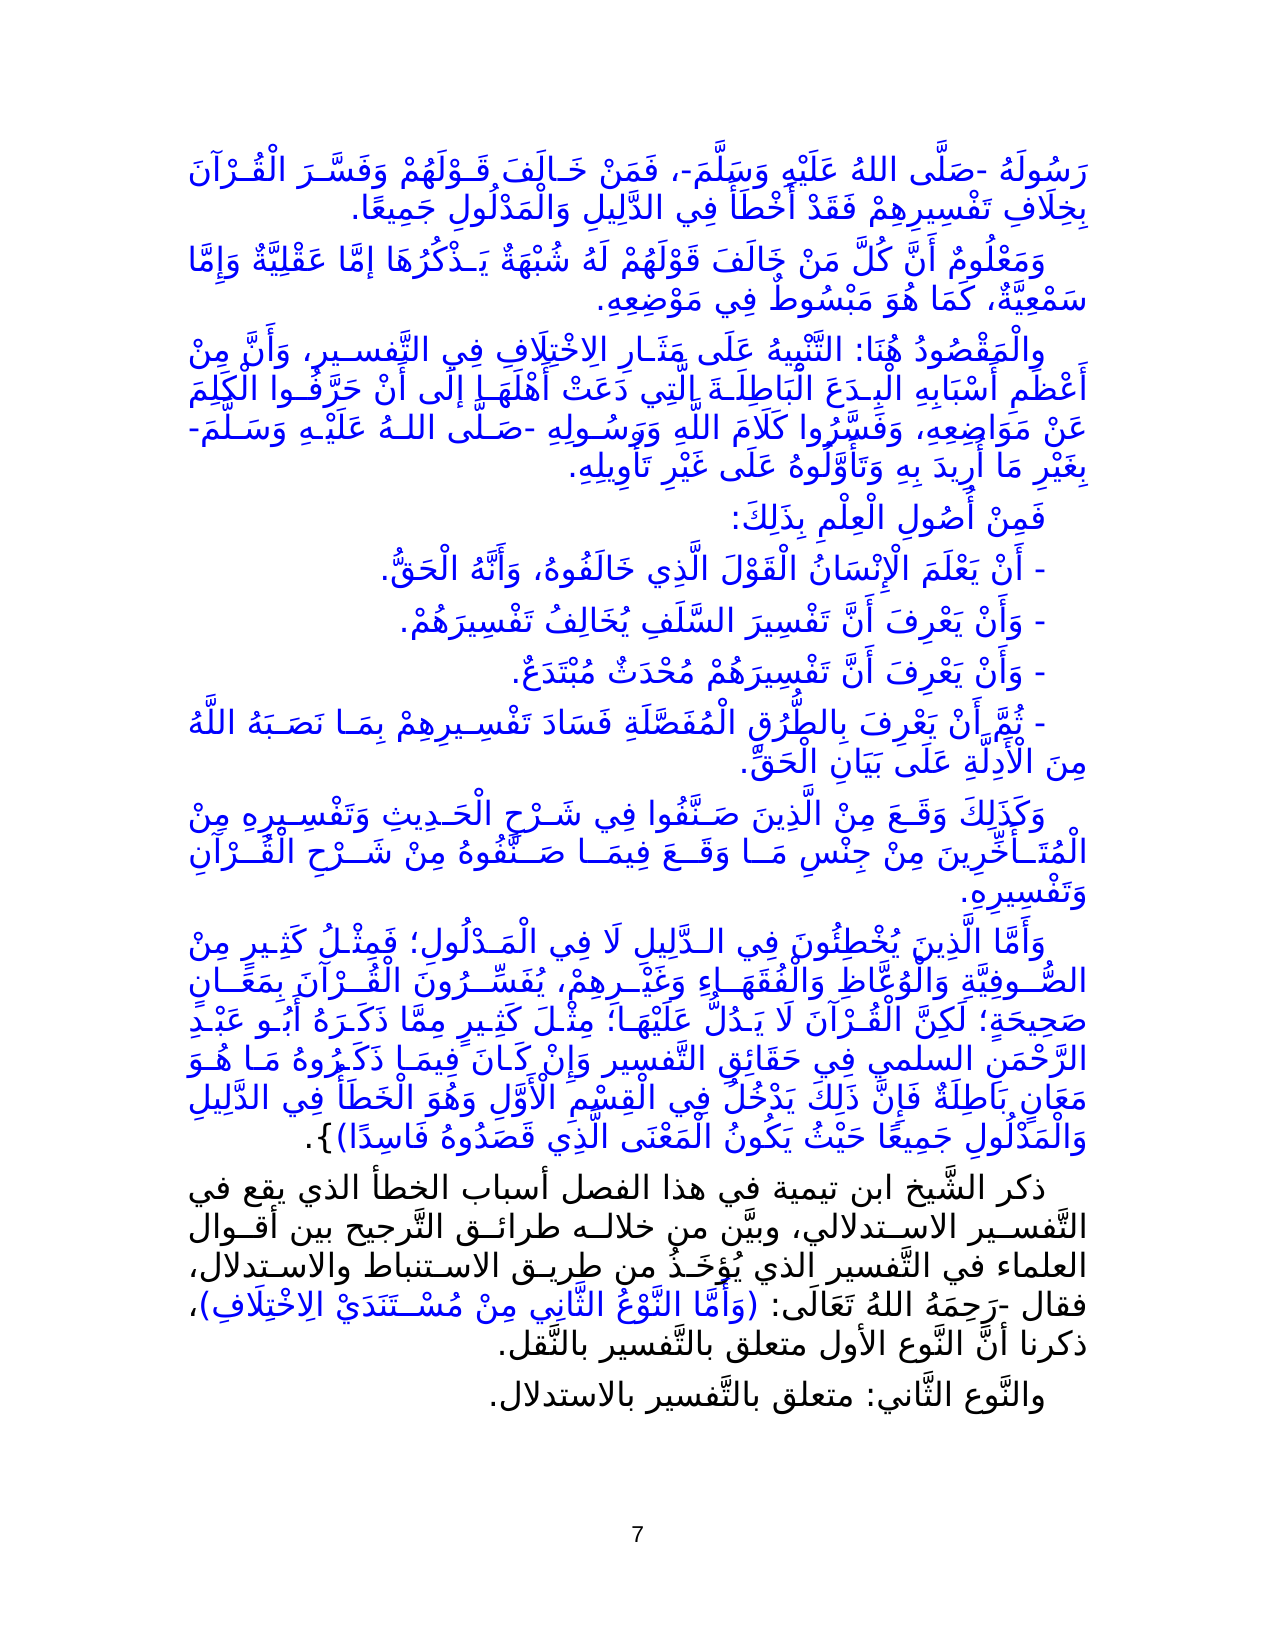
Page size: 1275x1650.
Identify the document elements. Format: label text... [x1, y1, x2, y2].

text وَأَمَّا الَّذِينَ يُخْطِئُونَ فِي الدَّلِيلِ لَا فِي الْمَدْلُولِ؛ فَمِثْلُ كَثِيرٍ مِنْ الصُّوفِيَّةِ وَالْوُعَّاظِ وَالْفُقَهَاءِ وَغَيْرِهِمْ، يُفَسِّرُونَ الْقُرْآنَ بِمَعَانٍ صَحِيحَةٍ؛ لَكِنَّ الْقُرْآنَ لَا يَدُلُّ عَلَيْهَا؛ مِثْلَ كَثِيرٍ مِمَّا ذَكَرَهُ أَبُو عَبْدِ الرَّحْمَنِ السلمي فِي حَقَائِقِ التَّفسير وَإِنْ كَانَ فِيمَا ذَكَرُوهُ مَا هُوَ مَعَانٍ بَاطِلَةٌ فَإِنَّ ذَلِكَ يَدْخُلُ فِي الْقِسْمِ الْأَوَّلِ وَهُوَ الْخَطَأُ فِي الدَّلِيلِ وَالْمَدْلُولِ جَمِيعًا حَيْثُ يَكُونُ الْمَعْنَى الَّذِي قَصَدُوهُ فَاسِدًا)}. [187, 923, 1087, 1156]
text - ثُمَّ أَنْ يَعْرِفَ بِالطُّرُقِ الْمُفَصَّلَةِ فَسَادَ تَفْسِيرِهِمْ بِمَا نَصَبَهُ اللَّهُ مِنَ الْأَدِلَّةِ عَلَى بَيَانِ الْحَقِّ. [187, 704, 1087, 781]
text والْمَقْصُودُ هُنَا: التَّنْبِيهُ عَلَى مَثَارِ الِاخْتِلَافِ فِي التَّفسير، وَأَنَّ مِنْ أَعْظَمِ أَسْبَابِهِ الْبِدَعَ الْبَاطِلَةَ الَّتِي دَعَتْ أَهْلَهَا إلَى أَنْ حَرَّفُوا الْكَلِمَ عَنْ مَوَاضِعِهِ، وَفَسَّرُوا كَلَامَ اللَّهِ وَرَسُولِهِ -صَلَّى اللهُ عَلَيْهِ وَسَلَّمَ- بِغَيْرِ مَا أُرِيدَ بِهِ وَتَأَوَّلُوهُ عَلَى غَيْرِ تَأْوِيلِهِ. [187, 330, 1087, 486]
text - وَأَنْ يَعْرِفَ أَنَّ تَفْسِيرَهُمْ مُحْدَثٌ مُبْتَدَعٌ. [187, 652, 1087, 691]
text وَكَذَلِكَ وَقَعَ مِنْ الَّذِينَ صَنَّفُوا فِي شَرْحِ الْحَدِيثِ وَتَفْسِيرِهِ مِنْ الْمُتَأَخِّرِينَ مِنْ جِنْسِ مَا وَقَعَ فِيمَا صَنَّفُوهُ مِنْ شَرْحِ الْقُرْآنِ وَتَفْسِيرِهِ. [187, 794, 1087, 911]
text والنَّوع الثَّاني: متعلق بالتَّفسير بالاستدلال. [187, 1375, 1087, 1414]
text فَمِنْ أُصُولِ الْعِلْمِ بِذَلِكَ: [187, 498, 1087, 537]
text وَمَعْلُومٌ أَنَّ كُلَّ مَنْ خَالَفَ قَوْلَهُمْ لَهُ شُبْهَةٌ يَذْكُرُهَا إمَّا عَقْلِيَّةٌ وَإِمَّا سَمْعِيَّةٌ، كَمَا هُوَ مَبْسُوطٌ فِي مَوْضِعِهِ. [187, 240, 1087, 318]
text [187, 150, 1087, 228]
text - أَنْ يَعْلَمَ الْإِنْسَانُ الْقَوْلَ الَّذِي خَالَفُوهُ، وَأَنَّهُ الْحَقُّ. [187, 550, 1087, 588]
text - وَأَنْ يَعْرِفَ أَنَّ تَفْسِيرَ السَّلَفِ يُخَالِفُ تَفْسِيرَهُمْ. [187, 601, 1087, 640]
text ذكر الشَّيخ ابن تيمية في هذا الفصل أسباب الخطأ الذي يقع في التَّفسير الاستدلالي، وبيَّن من خلاله طرائق التَّرجيح بين أقوال العلماء في التَّفسير الذي يُؤخَذُ من طريق الاستنباط والاستدلال، فقال -رَحِمَهُ اللهُ تَعَالَى: (وَأَمَّا النَّوْعُ الثَّانِي مِنْ مُسْتَنَدَيْ الِاخْتِلَافِ)، ذكرنا أنَّ النَّوع الأول متعلق بالتَّفسير بالنَّقل. [187, 1169, 1087, 1363]
